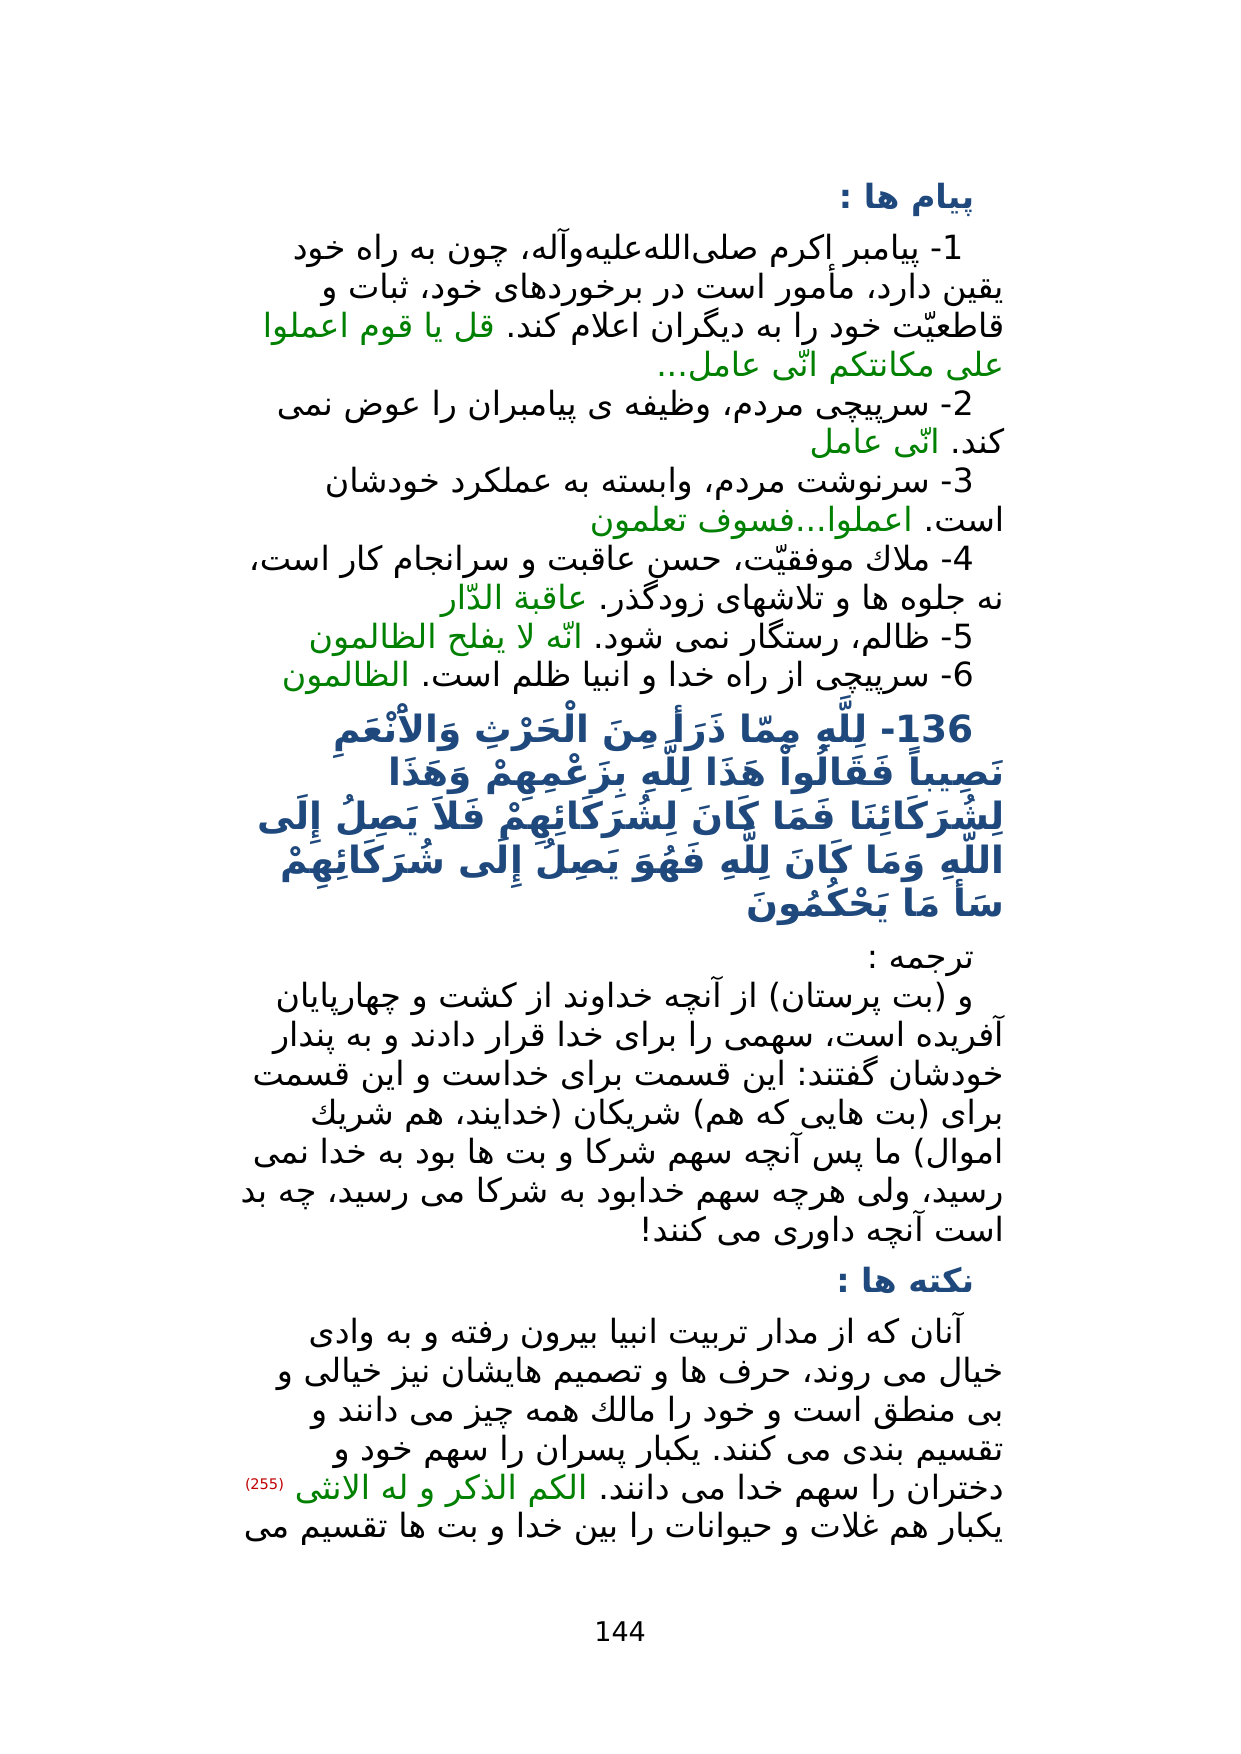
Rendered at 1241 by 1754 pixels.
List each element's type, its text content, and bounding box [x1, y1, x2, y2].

subtitle نكته ها : [236, 1261, 1004, 1300]
text 3- سرنوشت مردم، وابسته به عملكرد خودشان است. اعملوا...فسوف تعلمون [236, 462, 1004, 539]
text ترجمه : [236, 938, 1004, 977]
text 6- سرپيچى از راه خدا و انبيا ظلم است. الظالمون [236, 656, 1004, 695]
text 4- ملاك موفقيّت، حسن عاقبت و سرانجام كار است، نه جلوه ها و تلاشهاى زودگذر. عاقبة الدّار [236, 539, 1004, 617]
text 5- ظالم، رستگار نمى شود. انّه لا يفلح الظالمون [236, 617, 1004, 656]
text 1- پيامبر اكرم صلى‌الله‌عليه‌وآله‌، چون به راه خود يقين دارد، مأمور است در برخوردهاى خود، ثبات و قاطعيّت خود را به ديگران اعلام كند. قل يا قوم اعملوا على مكانتكم انّى عامل... [236, 228, 1004, 384]
text و (بت پرستان) از آنچه خداوند از كشت و چهارپايان آفريده است، سهمى را براى خدا قرار دادند و به پندار خودشان گفتند: اين قسمت براى خداست و اين قسمت براى (بت هايى كه هم) شريكان (خدايند، هم شريك اموال) ما پس آنچه سهم شركا و بت ها بود به خدا نمى رسيد، ولى هرچه سهم خدابود به شركا مى رسيد، چه بد است آنچه داورى مى كنند! [236, 977, 1004, 1249]
subtitle پيام ها : [236, 177, 1004, 216]
text 2- سرپيچى مردم، وظيفه ى پيامبران را عوض نمى كند. انّى عامل [236, 384, 1004, 462]
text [236, 1313, 1004, 1546]
subtitle 136- لِلَّهِ مِمّا ذَرَأ مِنَ الْحَرْثِ وَالاَْنْعَمِ نَصِيباً فَقَالُواْ هَذَا لِلَّهِ بِزَعْمِهِمْ وَهَذَا لِشُرَكَائِنَا فَمَا كَانَ لِشُرَكَائِهِمْ فَلاَ يَصِلُ إِلَى اللّهِ وَمَا كَانَ لِلَّهِ فَهُوَ يَصِلُ إِلَى شُرَكَائِهِمْ سَأ مَا يَحْكُمُونَ [236, 707, 1004, 926]
